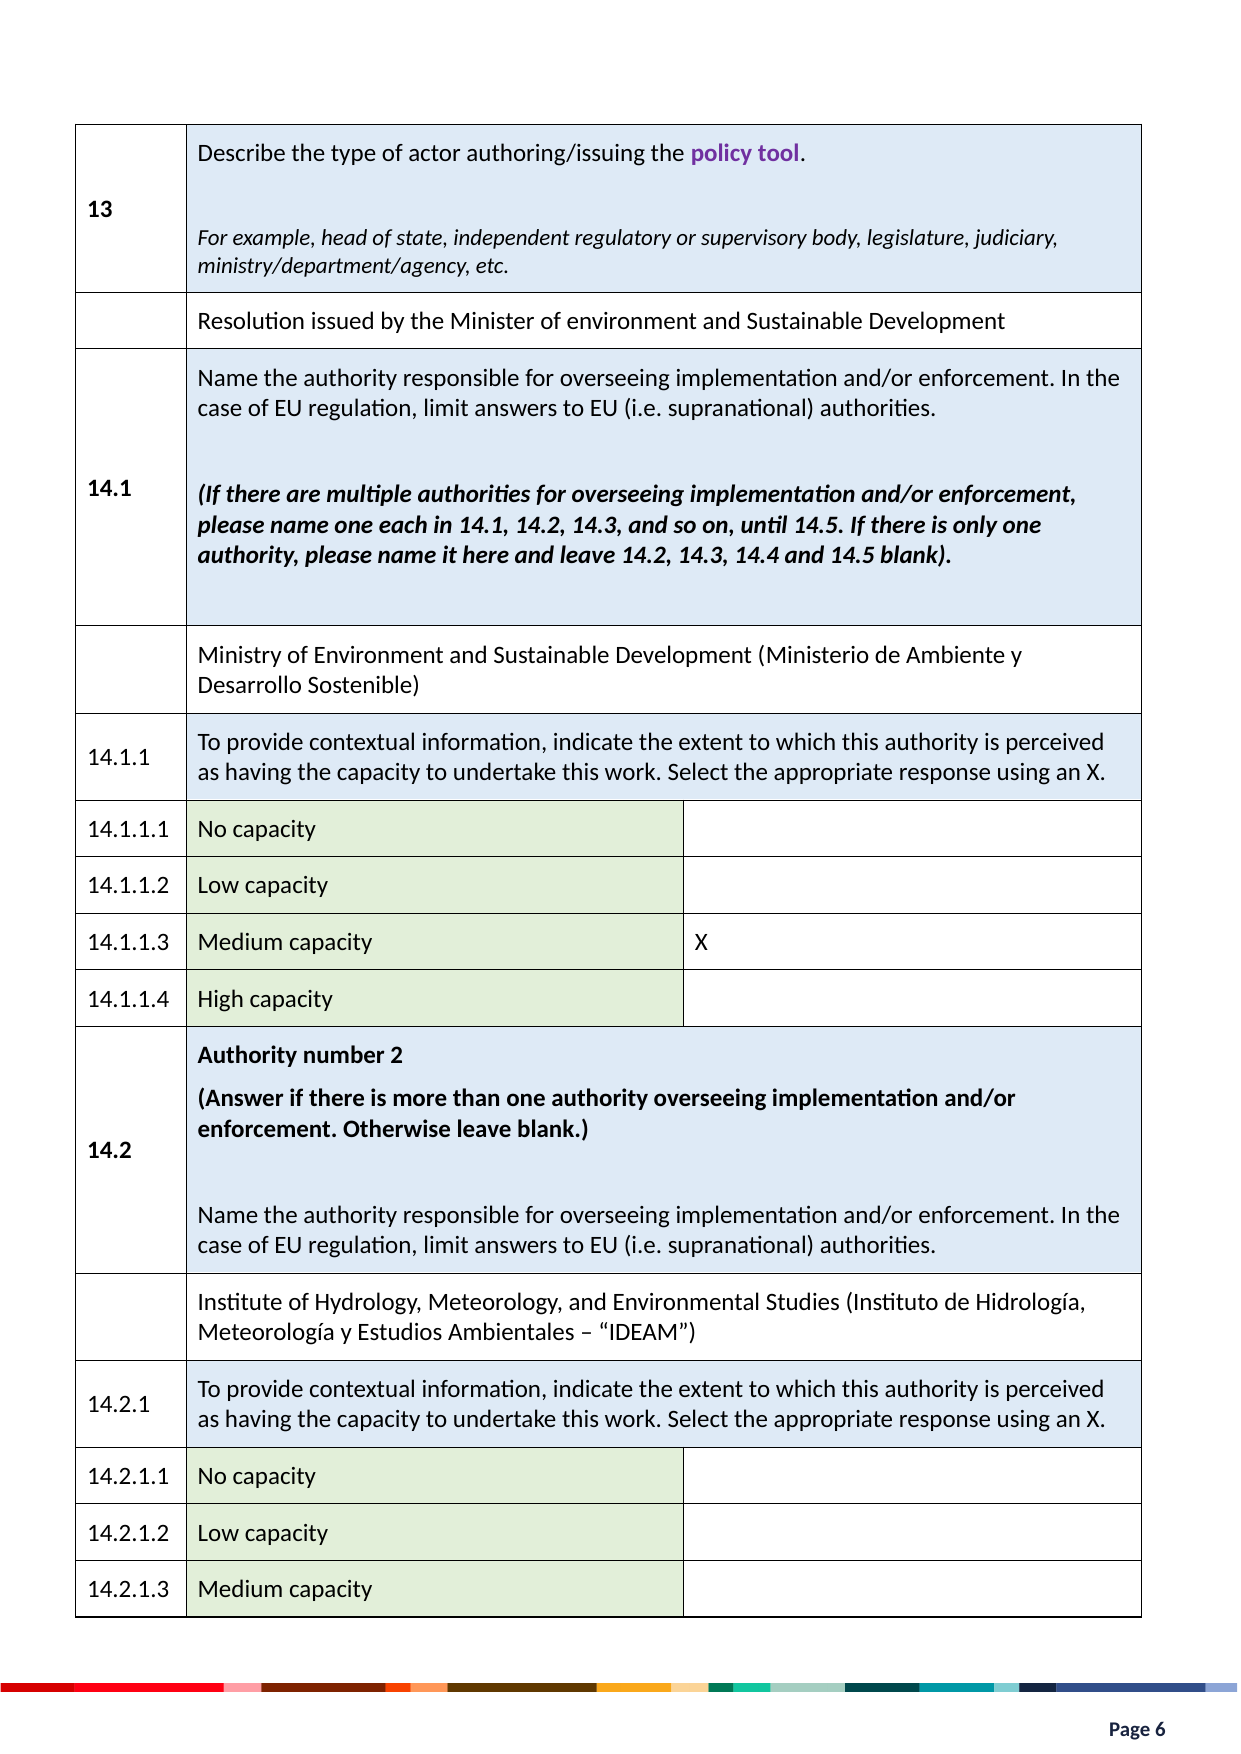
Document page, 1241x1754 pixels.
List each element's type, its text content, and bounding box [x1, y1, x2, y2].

table_cell High capacity [187, 970, 683, 1026]
table_cell 14.2 [76, 1027, 186, 1272]
table_cell [684, 1504, 1141, 1560]
table_cell 14.1.1.1 [76, 801, 186, 856]
table_cell Ministry of Environment and Sustainable Development (Ministerio de Ambiente y Desarrollo Sostenible) [187, 626, 1141, 712]
table_cell 14.1.1.4 [76, 970, 186, 1026]
table_cell Authority number 2 (Answer if there is more than one authority overseeing implementation and/or enforcement. Otherwise leave blank.) Name the authority responsible for overseeing implementation and/or enforcement. In the case of EU regulation, limit answers to EU (i.e. supranational) authorities. [187, 1027, 1141, 1272]
table_cell Low capacity [187, 857, 683, 913]
table_cell No capacity [187, 1448, 683, 1503]
table_cell X [684, 914, 1141, 969]
picture [0, 1683, 1236, 1692]
table_cell 14.1 [76, 349, 186, 625]
table_cell Low capacity [187, 1504, 683, 1560]
table_cell Medium capacity [187, 1561, 683, 1616]
table_cell 14.1.1.2 [76, 857, 186, 913]
table_cell [76, 626, 186, 712]
table_cell Name the authority responsible for overseeing implementation and/or enforcement. In the case of EU regulation, limit answers to EU (i.e. supranational) authorities. (If there are multiple authorities for overseeing implementation and/or enforcement, please name one each in 14.1, 14.2, 14.3, and so on, until 14.5. If there is only one authority, please name it here and leave 14.2, 14.3, 14.4 and 14.5 blank). [187, 349, 1141, 625]
table_cell [684, 801, 1141, 856]
table_cell [684, 1561, 1141, 1616]
table_cell Describe the type of actor authoring/issuing the policy tool. For example, head of state, independent regulatory or supervisory body, legislature, judiciary, ministry/department/agency, etc. [187, 125, 1141, 292]
table_cell No capacity [187, 801, 683, 856]
table_cell 14.2.1 [76, 1361, 186, 1447]
table_cell Institute of Hydrology, Meteorology, and Environmental Studies (Instituto de Hidrología, Meteorología y Estudios Ambientales – “IDEAM”) [187, 1274, 1141, 1359]
table_cell 14.2.1.3 [76, 1561, 186, 1616]
table_cell 14.2.1.1 [76, 1448, 186, 1503]
table_cell 14.1.1 [76, 714, 186, 799]
table_cell [684, 1448, 1141, 1503]
table_cell 14.2.1.2 [76, 1504, 186, 1560]
table_cell [684, 857, 1141, 913]
table_cell [76, 293, 186, 348]
table_cell 14.1.1.3 [76, 914, 186, 969]
table_cell Resolution issued by the Minister of environment and Sustainable Development [187, 293, 1141, 348]
table_cell [684, 970, 1141, 1026]
table_cell [76, 1274, 186, 1359]
table_cell Medium capacity [187, 914, 683, 969]
table_cell 13 [76, 125, 186, 292]
